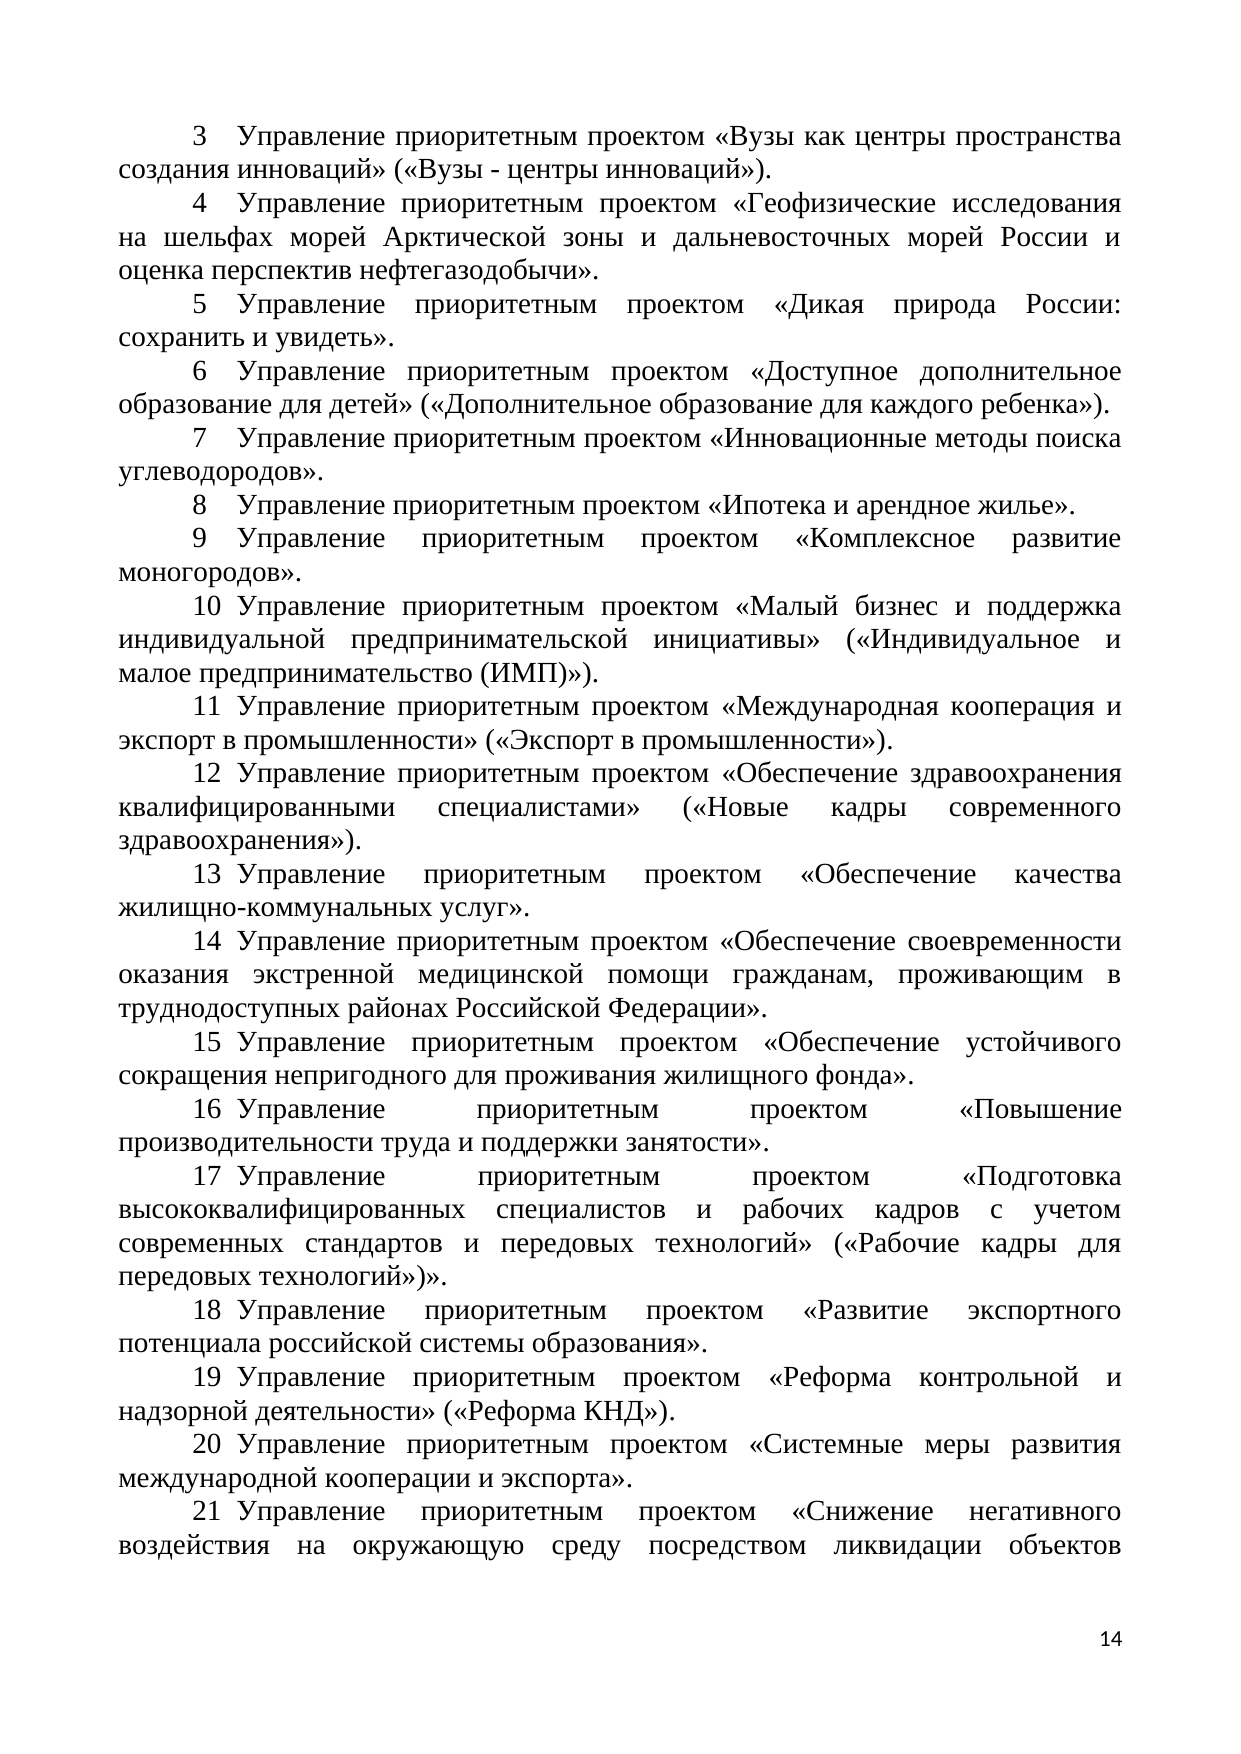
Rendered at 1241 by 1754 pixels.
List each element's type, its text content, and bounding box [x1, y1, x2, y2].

list Управление приоритетным проектом «Ипотека и арендное жилье». [118, 487, 1122, 521]
list Управление приоритетным проектом «Комплексное развитие моногородов». [118, 521, 1122, 588]
list Управление приоритетным проектом «Малый бизнес и поддержка индивидуальной предпринимательской инициативы» («Индивидуальное и малое предпринимательство (ИМП)»). [118, 588, 1122, 688]
list Управление приоритетным проектом «Повышение производительности труда и поддержки занятости». [118, 1091, 1122, 1158]
list Управление приоритетным проектом «Доступное дополнительное образование для детей» («Дополнительное образование для каждого ребенка»). [118, 353, 1122, 420]
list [118, 1493, 1122, 1560]
list Управление приоритетным проектом «Вузы как центры пространства создания инноваций» («Вузы - центры инноваций»). [118, 118, 1122, 185]
list Управление приоритетным проектом «Системные меры развития международной кооперации и экспорта». [118, 1426, 1122, 1493]
list Управление приоритетным проектом «Обеспечение своевременности оказания экстренной медицинской помощи гражданам, проживающим в труднодоступных районах Российской Федерации». [118, 923, 1122, 1024]
list Управление приоритетным проектом «Развитие экспортного потенциала российской системы образования». [118, 1292, 1122, 1359]
list Управление приоритетным проектом «Инновационные методы поиска углеводородов». [118, 420, 1122, 487]
list Управление приоритетным проектом «Дикая природа России: сохранить и увидеть». [118, 286, 1122, 353]
list Управление приоритетным проектом «Реформа контрольной и надзорной деятельности» («Реформа КНД»). [118, 1359, 1122, 1426]
list Управление приоритетным проектом «Обеспечение качества жилищно-коммунальных услуг». [118, 856, 1122, 923]
list Управление приоритетным проектом «Геофизические исследования на шельфах морей Арктической зоны и дальневосточных морей России и оценка перспектив нефтегазодобычи». [118, 185, 1122, 286]
list Управление приоритетным проектом «Подготовка высококвалифицированных специалистов и рабочих кадров с учетом современных стандартов и передовых технологий» («Рабочие кадры для передовых технологий»)». [118, 1158, 1122, 1292]
list Управление приоритетным проектом «Международная кооперация и экспорт в промышленности» («Экспорт в промышленности»). [118, 688, 1122, 755]
list Управление приоритетным проектом «Обеспечение здравоохранения квалифицированными специалистами» («Новые кадры современного здравоохранения»). [118, 755, 1122, 856]
list Управление приоритетным проектом «Обеспечение устойчивого сокращения непригодного для проживания жилищного фонда». [118, 1024, 1122, 1091]
